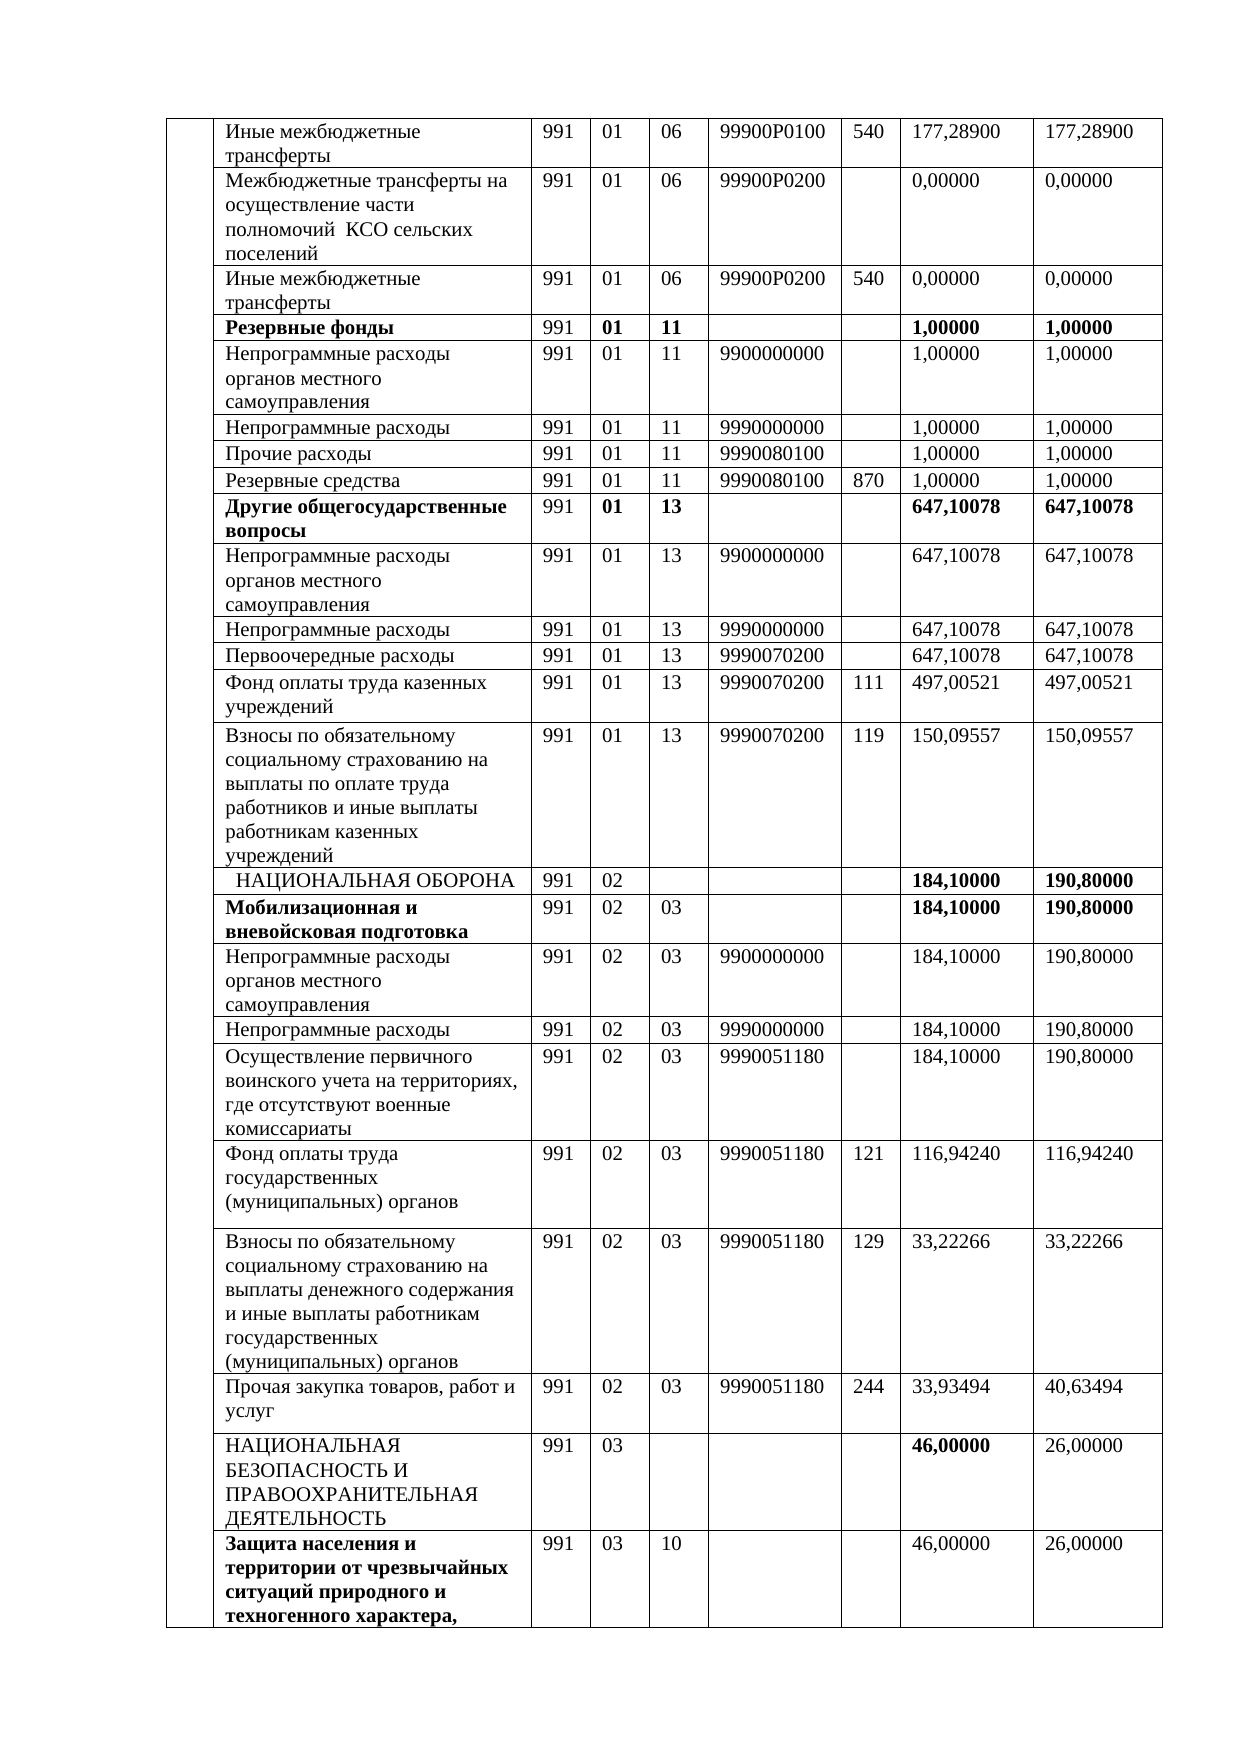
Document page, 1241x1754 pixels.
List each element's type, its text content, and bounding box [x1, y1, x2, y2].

table_cell 991 [532, 617, 590, 642]
table_cell Взносы по обязательному социальному страхованию на выплаты по оплате труда работников и иные выплаты работникам казенных учреждений [214, 723, 531, 867]
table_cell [214, 1531, 531, 1627]
table_cell 9990080100 [709, 441, 841, 467]
table_cell 02 [591, 895, 649, 943]
table_cell 991 [532, 1141, 590, 1228]
table_cell 9990051180 [709, 1374, 841, 1432]
table_cell [709, 895, 841, 943]
table_cell 190,80000 [1034, 944, 1162, 1016]
table_cell 01 [591, 723, 649, 867]
table_cell [842, 415, 900, 440]
table_cell 06 [650, 119, 708, 167]
table_cell 1,00000 [1034, 468, 1162, 493]
table_cell 9990070200 [709, 723, 841, 867]
table_cell 540 [842, 266, 900, 314]
table_cell 991 [532, 266, 590, 314]
table_cell Взносы по обязательному социальному страхованию на выплаты денежного содержания и иные выплаты работникам государственных (муниципальных) органов [214, 1229, 531, 1373]
table_cell 01 [591, 643, 649, 669]
table_cell [650, 868, 708, 894]
table_cell Непрограммные расходы органов местного самоуправления [214, 341, 531, 413]
table_cell 150,09557 [1034, 723, 1162, 867]
table_cell 99900P0200 [709, 168, 841, 264]
table_cell 26,00000 [1034, 1531, 1162, 1627]
table_cell 991 [532, 1531, 590, 1627]
table_cell 497,00521 [1034, 670, 1162, 722]
table_cell 991 [532, 895, 590, 943]
table_cell 1,00000 [1034, 415, 1162, 440]
table_cell 184,10000 [901, 1044, 1033, 1140]
table_cell 03 [650, 1374, 708, 1432]
table_cell Фонд оплаты труда казенных учреждений [214, 670, 531, 722]
table_cell 03 [650, 1017, 708, 1043]
table_cell 9990051180 [709, 1044, 841, 1140]
table_cell 991 [532, 544, 590, 616]
table_cell 991 [532, 643, 590, 669]
table_cell 647,10078 [901, 643, 1033, 669]
table_cell 03 [650, 895, 708, 943]
table_cell 647,10078 [901, 544, 1033, 616]
table_cell 03 [650, 1044, 708, 1140]
table_cell 190,80000 [1034, 1044, 1162, 1140]
table_cell 870 [842, 468, 900, 493]
table_cell 184,10000 [901, 944, 1033, 1016]
table_cell 11 [650, 468, 708, 493]
table_cell Фонд оплаты труда государственных (муниципальных) органов [214, 1141, 531, 1228]
table_cell 991 [532, 315, 590, 340]
table_cell Непрограммные расходы [214, 617, 531, 642]
table_cell [842, 617, 900, 642]
table_cell Мобилизационная и вневойсковая подготовка [214, 895, 531, 943]
table_cell 177,28900 [1034, 119, 1162, 167]
table_cell 647,10078 [901, 494, 1033, 542]
table_cell Прочая закупка товаров, работ и услуг [214, 1374, 531, 1432]
table_cell 01 [591, 617, 649, 642]
table_cell 06 [650, 266, 708, 314]
table_cell 01 [591, 315, 649, 340]
table_cell [842, 441, 900, 467]
table_cell 11 [650, 415, 708, 440]
table_cell 03 [591, 1531, 649, 1627]
table_cell 0,00000 [1034, 266, 1162, 314]
table_cell 991 [532, 415, 590, 440]
table_cell 01 [591, 441, 649, 467]
table_cell [842, 944, 900, 1016]
table_cell Непрограммные расходы [214, 1017, 531, 1043]
table_cell 111 [842, 670, 900, 722]
table_cell Прочие расходы [214, 441, 531, 467]
table_cell 991 [532, 1434, 590, 1530]
table_cell 991 [532, 441, 590, 467]
table_cell 991 [532, 1374, 590, 1432]
table_cell 0,00000 [901, 168, 1033, 264]
table_cell 647,10078 [1034, 494, 1162, 542]
table_cell 46,00000 [901, 1531, 1033, 1627]
table_cell 01 [591, 494, 649, 542]
table_cell 02 [591, 944, 649, 1016]
table_cell 540 [842, 119, 900, 167]
table_cell 01 [591, 119, 649, 167]
table_cell Непрограммные расходы органов местного самоуправления [214, 544, 531, 616]
table_cell 9990051180 [709, 1141, 841, 1228]
table_cell 99900P0100 [709, 119, 841, 167]
table_cell 991 [532, 723, 590, 867]
table_cell Первоочередные расходы [214, 643, 531, 669]
table_cell 02 [591, 1017, 649, 1043]
table_cell 991 [532, 868, 590, 894]
table_cell [709, 1434, 841, 1530]
table_cell 1,00000 [1034, 341, 1162, 413]
table_cell [842, 643, 900, 669]
table_cell 0,00000 [1034, 168, 1162, 264]
table_cell [842, 1434, 900, 1530]
table_cell 01 [591, 468, 649, 493]
table_cell 1,00000 [1034, 315, 1162, 340]
table_cell [842, 315, 900, 340]
table_cell 190,80000 [1034, 1017, 1162, 1043]
table_cell 991 [532, 1017, 590, 1043]
table_cell 13 [650, 494, 708, 542]
table_cell [709, 1531, 841, 1627]
table_cell 13 [650, 617, 708, 642]
table_cell 9990070200 [709, 670, 841, 722]
table_cell 11 [650, 341, 708, 413]
table_cell 177,28900 [901, 119, 1033, 167]
table_cell 46,00000 [901, 1434, 1033, 1530]
table_cell 02 [591, 1229, 649, 1373]
table_cell Иные межбюджетные трансферты [214, 266, 531, 314]
table_cell 33,93494 [901, 1374, 1033, 1432]
table_cell [709, 494, 841, 542]
table_cell 9990000000 [709, 1017, 841, 1043]
table_cell 991 [532, 1044, 590, 1140]
table_cell 9900000000 [709, 944, 841, 1016]
table_cell 190,80000 [1034, 868, 1162, 894]
table_cell 02 [591, 1374, 649, 1432]
table_cell [842, 1531, 900, 1627]
table_cell 184,10000 [901, 1017, 1033, 1043]
table_cell НАЦИОНАЛЬНАЯ ОБОРОНА [214, 868, 531, 894]
table_cell 13 [650, 544, 708, 616]
table_cell 1,00000 [1034, 441, 1162, 467]
table_cell 116,94240 [901, 1141, 1033, 1228]
table_cell [842, 168, 900, 264]
table_cell [842, 895, 900, 943]
table_cell [842, 494, 900, 542]
table_cell 991 [532, 944, 590, 1016]
table_cell 33,22266 [1034, 1229, 1162, 1373]
table_cell 01 [591, 266, 649, 314]
table_cell 02 [591, 868, 649, 894]
table_cell 9990000000 [709, 415, 841, 440]
table_cell 1,00000 [901, 415, 1033, 440]
table_cell 647,10078 [901, 617, 1033, 642]
table_cell 02 [591, 1141, 649, 1228]
table_cell [842, 868, 900, 894]
table_cell Осуществление первичного воинского учета на территориях, где отсутствуют военные комиссариаты [214, 1044, 531, 1140]
table_cell Резервные фонды [214, 315, 531, 340]
table_cell 647,10078 [1034, 643, 1162, 669]
table_cell 184,10000 [901, 868, 1033, 894]
table_cell 40,63494 [1034, 1374, 1162, 1432]
table_cell 119 [842, 723, 900, 867]
table_cell 01 [591, 544, 649, 616]
table_cell 150,09557 [901, 723, 1033, 867]
table_cell 184,10000 [901, 895, 1033, 943]
table_cell 9990000000 [709, 617, 841, 642]
table_cell 244 [842, 1374, 900, 1432]
table_cell 116,94240 [1034, 1141, 1162, 1228]
table_cell 190,80000 [1034, 895, 1162, 943]
table_cell 01 [591, 415, 649, 440]
table_cell 0,00000 [901, 266, 1033, 314]
table_cell Другие общегосударственные вопросы [214, 494, 531, 542]
table_cell Непрограммные расходы органов местного самоуправления [214, 944, 531, 1016]
table_cell 01 [591, 670, 649, 722]
table_cell 03 [591, 1434, 649, 1530]
table_cell [650, 1434, 708, 1530]
table_cell 991 [532, 670, 590, 722]
table_cell 10 [650, 1531, 708, 1627]
table_cell 01 [591, 341, 649, 413]
table_cell 03 [650, 1141, 708, 1228]
table_cell 26,00000 [1034, 1434, 1162, 1530]
table_cell 33,22266 [901, 1229, 1033, 1373]
table_cell 06 [650, 168, 708, 264]
table_cell 121 [842, 1141, 900, 1228]
table_cell 647,10078 [1034, 617, 1162, 642]
table_cell 991 [532, 119, 590, 167]
table_cell 03 [650, 1229, 708, 1373]
table_cell [709, 868, 841, 894]
table_cell 9900000000 [709, 341, 841, 413]
table_cell 13 [650, 643, 708, 669]
table_cell 1,00000 [901, 441, 1033, 467]
table_cell 1,00000 [901, 341, 1033, 413]
table_cell 1,00000 [901, 468, 1033, 493]
table_cell Резервные средства [214, 468, 531, 493]
table_cell [842, 1017, 900, 1043]
table_cell [709, 315, 841, 340]
table_cell 11 [650, 315, 708, 340]
table_cell 647,10078 [1034, 544, 1162, 616]
table_cell 991 [532, 341, 590, 413]
table_cell 9990070200 [709, 643, 841, 669]
table_cell 497,00521 [901, 670, 1033, 722]
table_cell 9900000000 [709, 544, 841, 616]
table_cell 01 [591, 168, 649, 264]
table_cell 129 [842, 1229, 900, 1373]
table_cell 991 [532, 168, 590, 264]
table_cell [842, 1044, 900, 1140]
table_cell Непрограммные расходы [214, 415, 531, 440]
table_cell 9990080100 [709, 468, 841, 493]
table_cell 13 [650, 723, 708, 867]
table_cell НАЦИОНАЛЬНАЯ БЕЗОПАСНОСТЬ И ПРАВООХРАНИТЕЛЬНАЯ ДЕЯТЕЛЬНОСТЬ [214, 1434, 531, 1530]
table_cell 99900P0200 [709, 266, 841, 314]
table_cell 991 [532, 494, 590, 542]
table_cell 991 [532, 468, 590, 493]
table_cell 991 [532, 1229, 590, 1373]
table_cell Иные межбюджетные трансферты [214, 119, 531, 167]
table_cell 9990051180 [709, 1229, 841, 1373]
table_cell 1,00000 [901, 315, 1033, 340]
table_cell [842, 341, 900, 413]
table_cell 11 [650, 441, 708, 467]
table_cell 03 [650, 944, 708, 1016]
table_cell [842, 544, 900, 616]
table_cell 13 [650, 670, 708, 722]
table_cell Межбюджетные трансферты на осуществление части полномочий КСО сельских поселений [214, 168, 531, 264]
table_cell 02 [591, 1044, 649, 1140]
